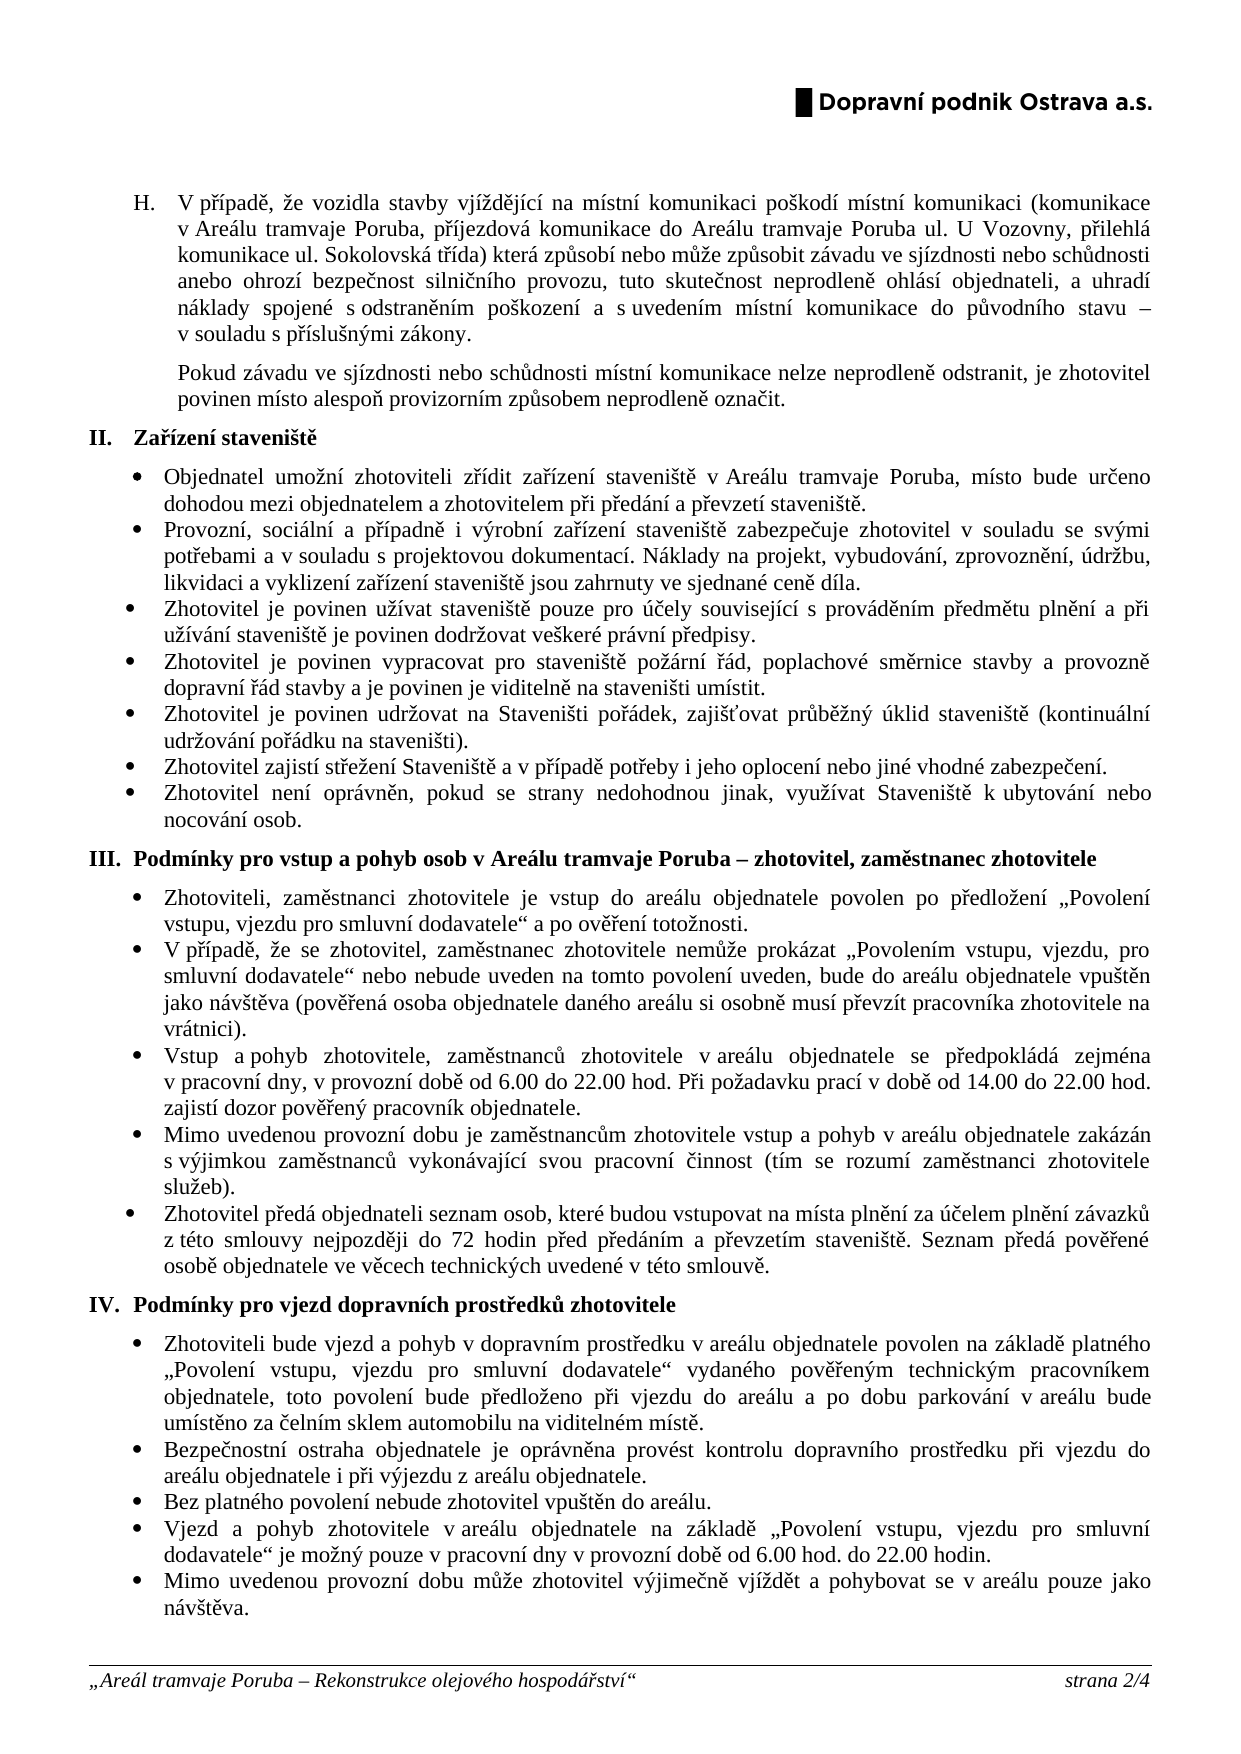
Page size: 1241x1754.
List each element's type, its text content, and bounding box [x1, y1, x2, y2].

list Mimo uvedenou provozní dobu může zhotovitel výjimečně vjíždět a pohybovat se v areálu pouze jako návštěva. [133, 1567, 1152, 1620]
list Zhotovitel je povinen užívat staveniště pouze pro účely související s prováděním předmětu plnění a při užívání staveniště je povinen dodržovat veškeré právní předpisy. [126, 595, 1152, 648]
list Objednatel umožní zhotoviteli zřídit zařízení staveniště v Areálu tramvaje Poruba, místo bude určeno dohodou mezi objednatelem a zhotovitelem při předání a převzetí staveniště. [133, 463, 1152, 516]
list Mimo uvedenou provozní dobu je zaměstnancům zhotovitele vstup a pohyb v areálu objednatele zakázán s výjimkou zaměstnanců vykonávající svou pracovní činnost (tím se rozumí zaměstnanci zhotovitele služeb). [133, 1121, 1152, 1200]
list Zařízení staveniště [89, 424, 1152, 451]
picture [795, 88, 1152, 117]
list V případě, že se zhotovitel, zaměstnanec zhotovitele nemůže prokázat „Povolením vstupu, vjezdu, pro smluvní dodavatele“ nebo nebude uveden na tomto povolení uveden, bude do areálu objednatele vpuštěn jako návštěva (pověřená osoba objednatele daného areálu si osobně musí převzít pracovníka zhotovitele na vrátnici). [133, 936, 1152, 1042]
list Podmínky pro vstup a pohyb osob v Areálu tramvaje Poruba – zhotovitel, zaměstnanec zhotovitele [89, 845, 1152, 871]
list Zhotovitel je povinen udržovat na Staveništi pořádek, zajišťovat průběžný úklid staveniště (kontinuální udržování pořádku na staveništi). [126, 700, 1152, 753]
list Bezpečnostní ostraha objednatele je oprávněna provést kontrolu dopravního prostředku při vjezdu do areálu objednatele i při výjezdu z areálu objednatele. [133, 1436, 1152, 1488]
list Zhotovitel zajistí střežení Staveniště a v případě potřeby i jeho oplocení nebo jiné vhodné zabezpečení. [126, 753, 1152, 779]
list Bez platného povolení nebude zhotovitel vpuštěn do areálu. [133, 1488, 1152, 1515]
list Podmínky pro vjezd dopravních prostředků zhotovitele [89, 1291, 1152, 1318]
list Zhotovitel předá objednateli seznam osob, které budou vstupovat na místa plnění za účelem plnění závazků z této smlouvy nejpozději do 72 hodin před předáním a převzetím staveniště. Seznam předá pověřené osobě objednatele ve věcech technických uvedené v této smlouvě. [126, 1200, 1152, 1279]
list V případě, že vozidla stavby vjíždějící na místní komunikaci poškodí místní komunikaci (komunikace v Areálu tramvaje Poruba, příjezdová komunikace do Areálu tramvaje Poruba ul. U Vozovny, přilehlá komunikace ul. Sokolovská třída) která způsobí nebo může způsobit závadu ve sjízdnosti nebo schůdnosti anebo ohrozí bezpečnost silničního provozu, tuto skutečnost neprodleně ohlásí objednateli, a uhradí náklady spojené s odstraněním poškození a s uvedením místní komunikace do původního stavu – v souladu s příslušnými zákony. [133, 188, 1152, 347]
text Pokud závadu ve sjízdnosti nebo schůdnosti místní komunikace nelze neprodleně odstranit, je zhotovitel povinen místo alespoň provizorním způsobem neprodleně označit. [177, 359, 1152, 412]
list Zhotoviteli, zaměstnanci zhotovitele je vstup do areálu objednatele povolen po předložení „Povolení vstupu, vjezdu pro smluvní dodavatele“ a po ověření totožnosti. [133, 883, 1152, 936]
list Zhotoviteli bude vjezd a pohyb v dopravním prostředku v areálu objednatele povolen na základě platného „Povolení vstupu, vjezdu pro smluvní dodavatele“ vydaného pověřeným technickým pracovníkem objednatele, toto povolení bude předloženo při vjezdu do areálu a po dobu parkování v areálu bude umístěno za čelním sklem automobilu na viditelném místě. [133, 1330, 1152, 1436]
list Zhotovitel není oprávněn, pokud se strany nedohodnou jinak, využívat Staveniště k ubytování nebo nocování osob. [126, 779, 1152, 832]
list Vstup a pohyb zhotovitele, zaměstnanců zhotovitele v areálu objednatele se předpokládá zejména v pracovní dny, v provozní době od 6.00 do 22.00 hod. Při požadavku prací v době od 14.00 do 22.00 hod. zajistí dozor pověřený pracovník objednatele. [133, 1042, 1152, 1121]
list Provozní, sociální a případně i výrobní zařízení staveniště zabezpečuje zhotovitel v souladu se svými potřebami a v souladu s projektovou dokumentací. Náklady na projekt, vybudování, zprovoznění, údržbu, likvidaci a vyklizení zařízení staveniště jsou zahrnuty ve sjednané ceně díla. [133, 516, 1152, 595]
list Zhotovitel je povinen vypracovat pro staveniště požární řád, poplachové směrnice stavby a provozně dopravní řád stavby a je povinen je viditelně na staveništi umístit. [126, 648, 1152, 700]
list Vjezd a pohyb zhotovitele v areálu objednatele na základě „Povolení vstupu, vjezdu pro smluvní dodavatele“ je možný pouze v pracovní dny v provozní době od 6.00 hod. do 22.00 hodin. [133, 1515, 1152, 1567]
